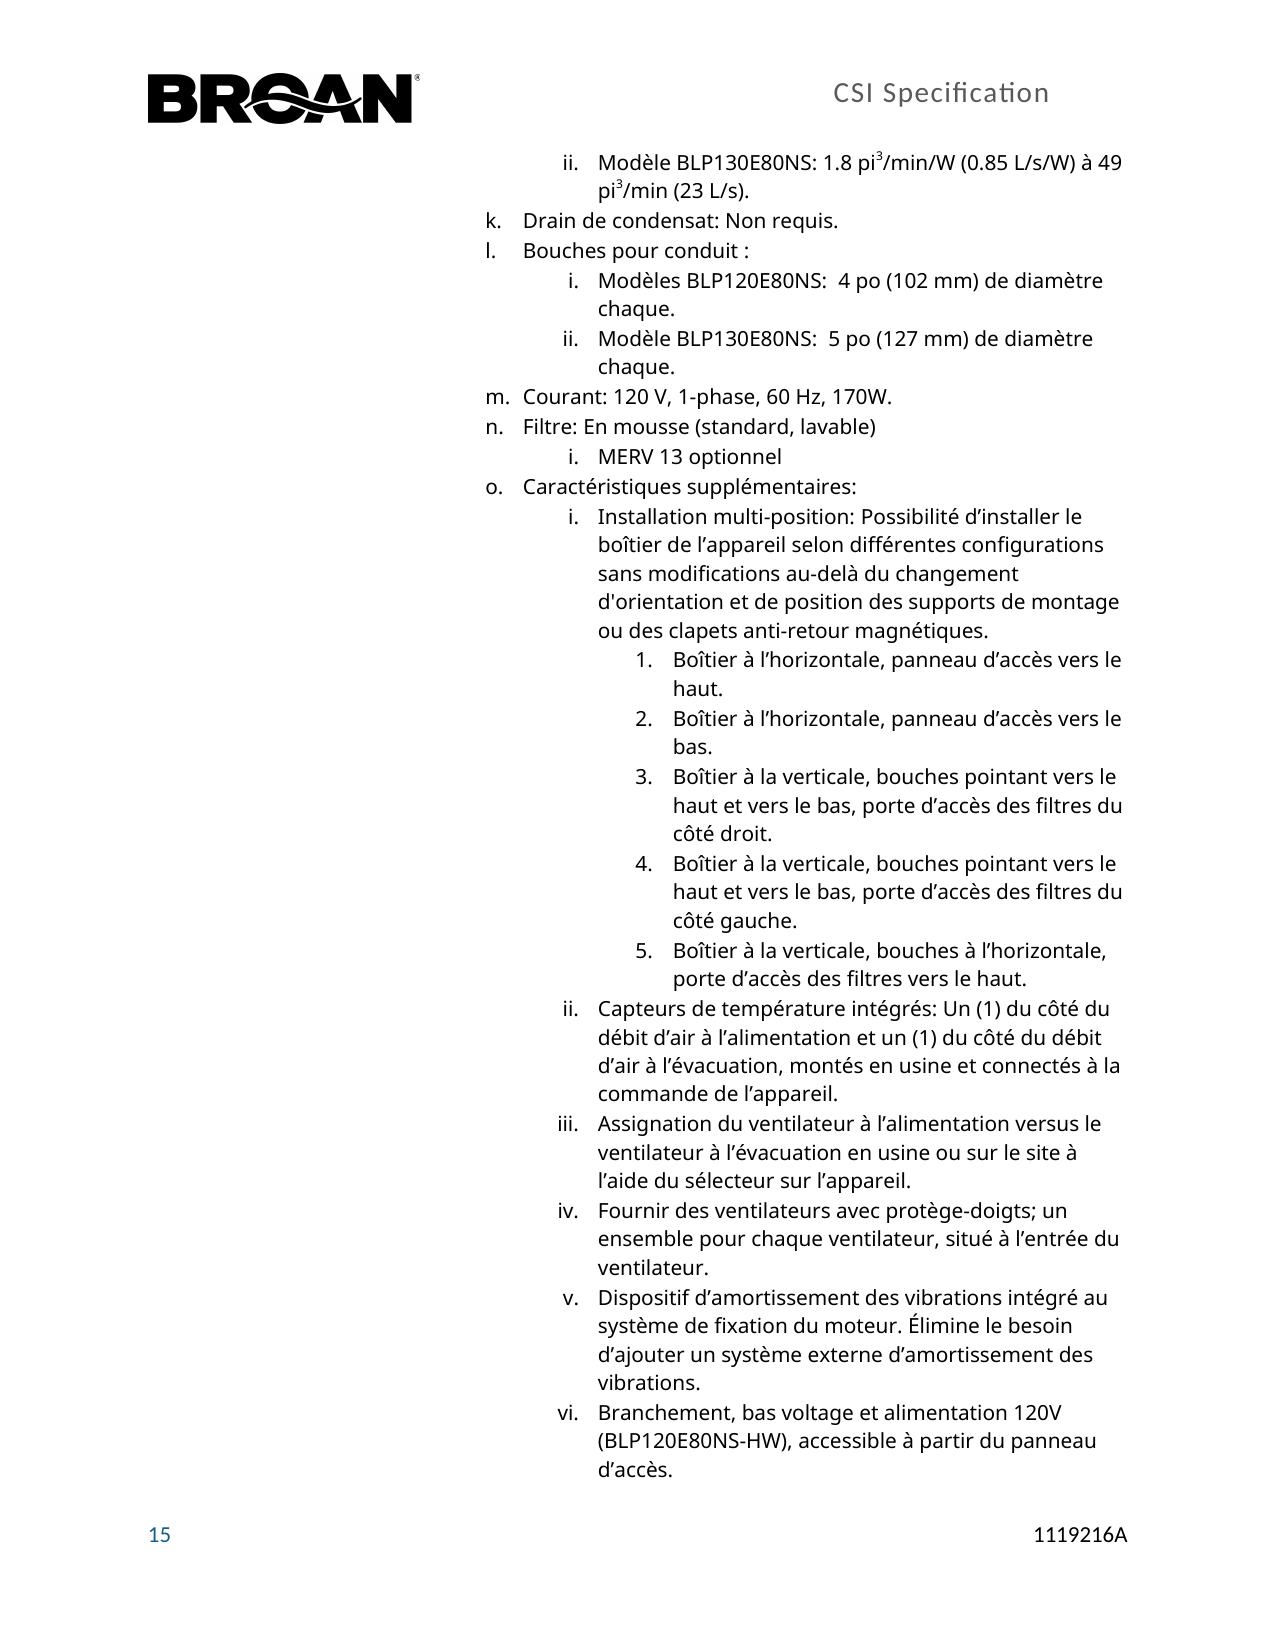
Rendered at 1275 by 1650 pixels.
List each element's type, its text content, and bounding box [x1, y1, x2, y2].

text Dispositif d’amortissement des vibrations intégré au système de fixation du moteur. Élimine le besoin d’ajouter un système externe d’amortissement des vibrations. [579, 1283, 1127, 1397]
text Modèle BLP130E80NS: 1.8 pi3/min/W (0.85 L/s/W) à 49 pi3/min (23 L/s). [579, 148, 1127, 204]
text Boîtier à l’horizontale, panneau d’accès vers le haut. [635, 646, 1127, 702]
text Assignation du ventilateur à l’alimentation versus le ventilateur à l’évacuation en usine ou sur le site à l’aide du sélecteur sur l’appareil. [579, 1109, 1127, 1195]
text Boîtier à la verticale, bouches pointant vers le haut et vers le bas, porte d’accès des filtres du côté droit. [635, 762, 1127, 848]
text Capteurs de température intégrés: Un (1) du côté du débit d’air à l’alimentation et un (1) du côté du débit d’air à l’évacuation, montés en usine et connectés à la commande de l’appareil. [579, 994, 1127, 1108]
text Boîtier à la verticale, bouches pointant vers le haut et vers le bas, porte d’accès des filtres du côté gauche. [635, 849, 1127, 934]
text MERV 13 optionnel [579, 442, 1127, 471]
text Filtre: En mousse (standard, lavable) [485, 412, 1127, 441]
text Caractéristiques supplémentaires: [485, 472, 1127, 501]
text Courant: 120 V, 1-phase, 60 Hz, 170W. [485, 382, 1127, 411]
text Fournir des ventilateurs avec protège-doigts; un ensemble pour chaque ventilateur, situé à l’entrée du ventilateur. [579, 1196, 1127, 1281]
text Bouches pour conduit : [485, 236, 1127, 264]
text Installation multi-position: Possibilité d’installer le boîtier de l’appareil selon différentes configurations sans modifications au-delà du changement d'orientation et de position des supports de montage ou des clapets anti-retour magnétiques. [579, 502, 1127, 644]
text Boîtier à l’horizontale, panneau d’accès vers le bas. [635, 704, 1127, 761]
picture [148, 73, 421, 124]
text Drain de condensat: Non requis. [485, 206, 1127, 234]
text Modèle BLP130E80NS: 5 po (127 mm) de diamètre chaque. [579, 324, 1127, 381]
text Boîtier à la verticale, bouches à l’horizontale, porte d’accès des filtres vers le haut. [635, 936, 1127, 993]
text Branchement, bas voltage et alimentation 120V (BLP120E80NS-HW), accessible à partir du panneau d’accès. [579, 1398, 1127, 1483]
text Modèles BLP120E80NS: 4 po (102 mm) de diamètre chaque. [579, 266, 1127, 323]
